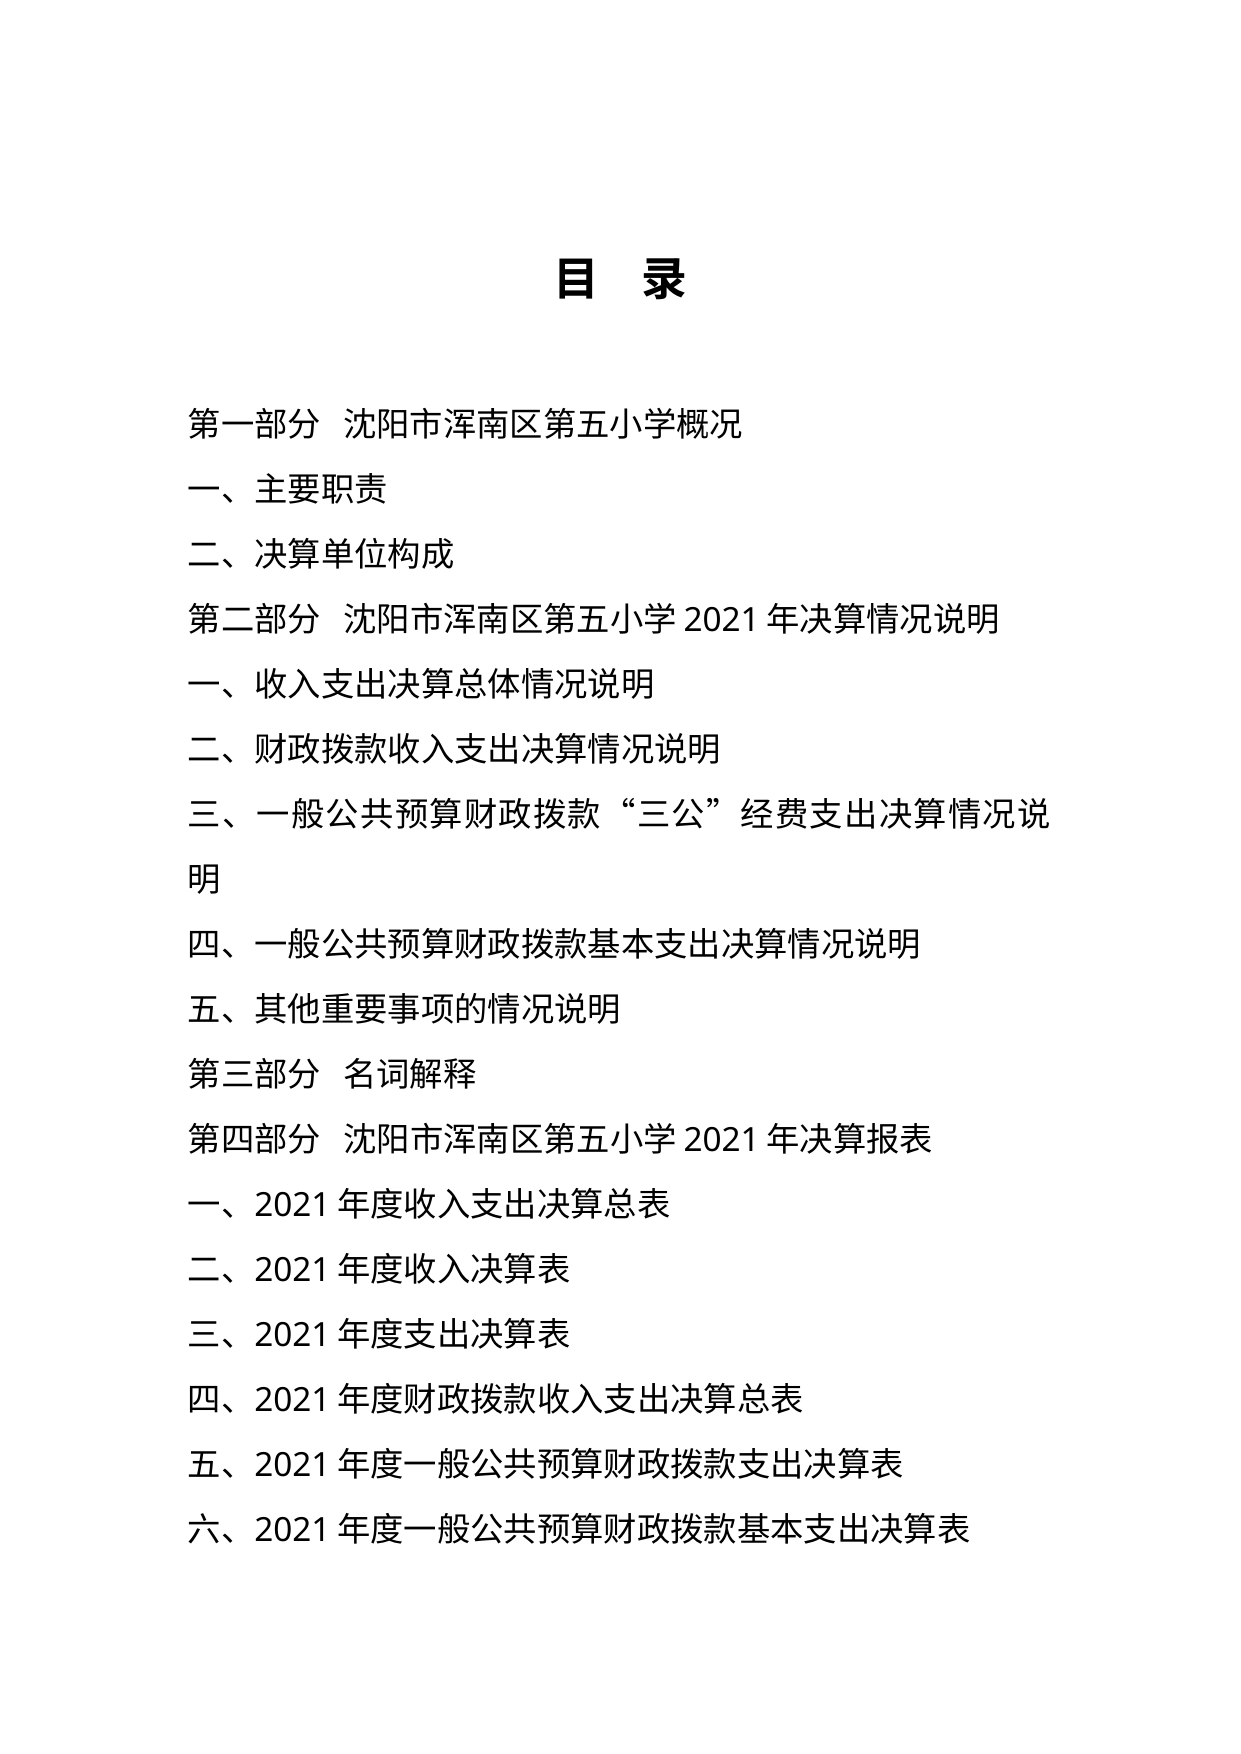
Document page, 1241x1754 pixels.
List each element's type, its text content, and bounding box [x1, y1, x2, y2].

text 第三部分 名词解释 [187, 1039, 1053, 1104]
text 二、决算单位构成 [187, 519, 1053, 584]
text 第二部分 沈阳市浑南区第五小学2021年决算情况说明 [187, 584, 1053, 649]
text 三、2021年度支出决算表 [187, 1299, 1053, 1364]
text 二、2021年度收入决算表 [187, 1234, 1053, 1299]
text 目 录 [187, 227, 1053, 324]
text 六、2021年度一般公共预算财政拨款基本支出决算表 [187, 1494, 1053, 1559]
text 四、一般公共预算财政拨款基本支出决算情况说明 [187, 909, 1053, 974]
text 四、2021年度财政拨款收入支出决算总表 [187, 1364, 1053, 1429]
text 一、2021年度收入支出决算总表 [187, 1169, 1053, 1234]
text 一、主要职责 [187, 454, 1053, 519]
text 五、其他重要事项的情况说明 [187, 974, 1053, 1039]
text 一、收入支出决算总体情况说明 [187, 649, 1053, 714]
text 二、财政拨款收入支出决算情况说明 [187, 714, 1053, 779]
text 三、一般公共预算财政拨款“三公”经费支出决算情况说明 [187, 779, 1053, 909]
text 第四部分 沈阳市浑南区第五小学2021年决算报表 [187, 1104, 1053, 1169]
text 五、2021年度一般公共预算财政拨款支出决算表 [187, 1429, 1053, 1494]
text 第一部分 沈阳市浑南区第五小学概况 [187, 389, 1053, 454]
